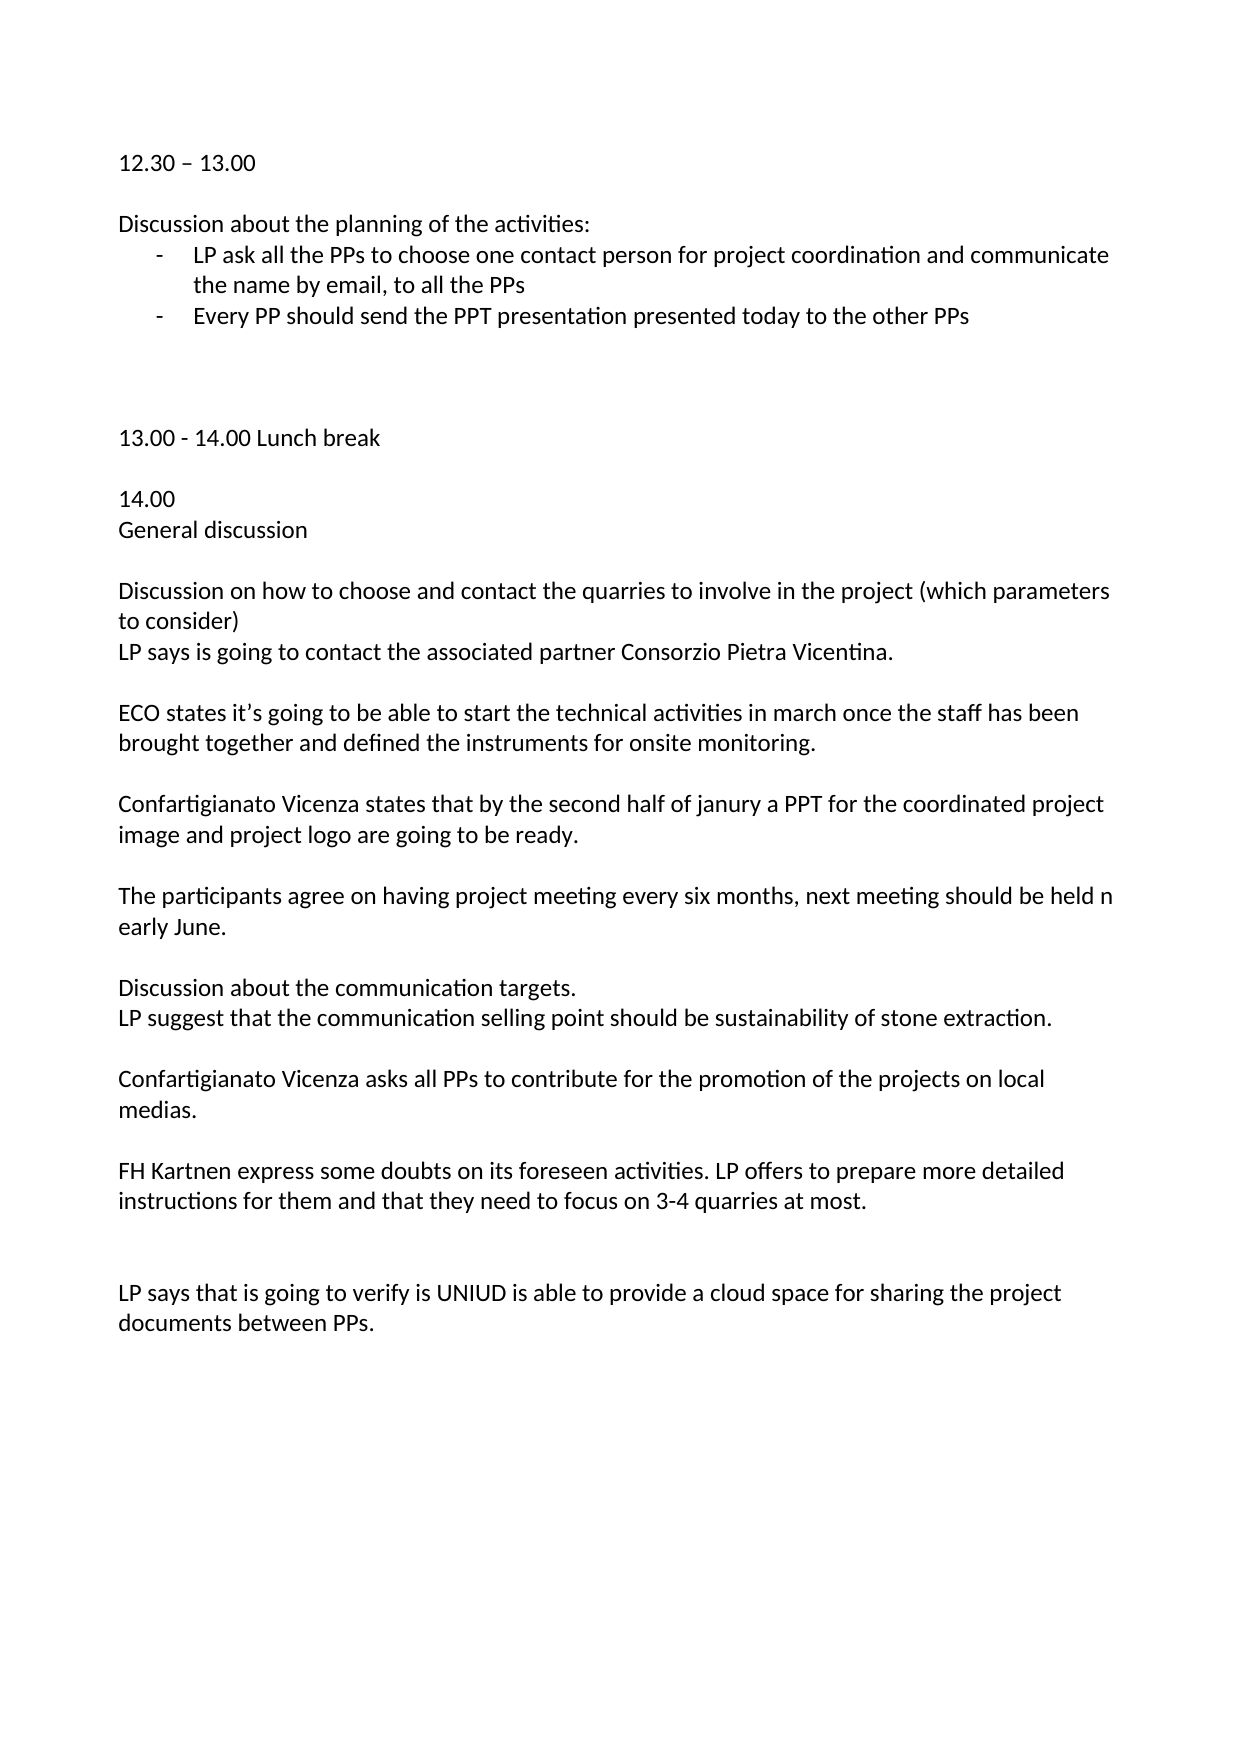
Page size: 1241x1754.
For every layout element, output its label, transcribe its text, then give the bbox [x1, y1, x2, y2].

text The participants agree on having project meeting every six months, next meeting should be held n early June. [118, 880, 1122, 941]
text Confartigianato Vicenza asks all PPs to contribute for the promotion of the projects on local medias. [118, 1063, 1122, 1124]
text Discussion on how to choose and contact the quarries to involve in the project (which parameters to consider) [118, 575, 1122, 636]
text 13.00 - 14.00 Lunch break [118, 422, 1122, 453]
text General discussion [118, 514, 1122, 544]
list LP ask all the PPs to choose one contact person for project coordination and communicate the name by email, to all the PPs [156, 239, 1122, 300]
text Discussion about the communication targets. [118, 972, 1122, 1002]
text ECO states it’s going to be able to start the technical activities in march once the staff has been brought together and defined the instruments for onsite monitoring. [118, 697, 1122, 758]
text Discussion about the planning of the activities: [118, 209, 1122, 239]
text FH Kartnen express some doubts on its foreseen activities. LP offers to prepare more detailed instructions for them and that they need to focus on 3-4 quarries at most. [118, 1155, 1122, 1216]
text 12.30 – 13.00 [118, 148, 1122, 178]
list Every PP should send the PPT presentation presented today to the other PPs [156, 300, 1122, 331]
text 14.00 [118, 483, 1122, 514]
text LP suggest that the communication selling point should be sustainability of stone extraction. [118, 1002, 1122, 1033]
text LP says is going to contact the associated partner Consorzio Pietra Vicentina. [118, 636, 1122, 666]
text LP says that is going to verify is UNIUD is able to provide a cloud space for sharing the project documents between PPs. [118, 1277, 1122, 1338]
text Confartigianato Vicenza states that by the second half of janury a PPT for the coordinated project image and project logo are going to be ready. [118, 788, 1122, 849]
